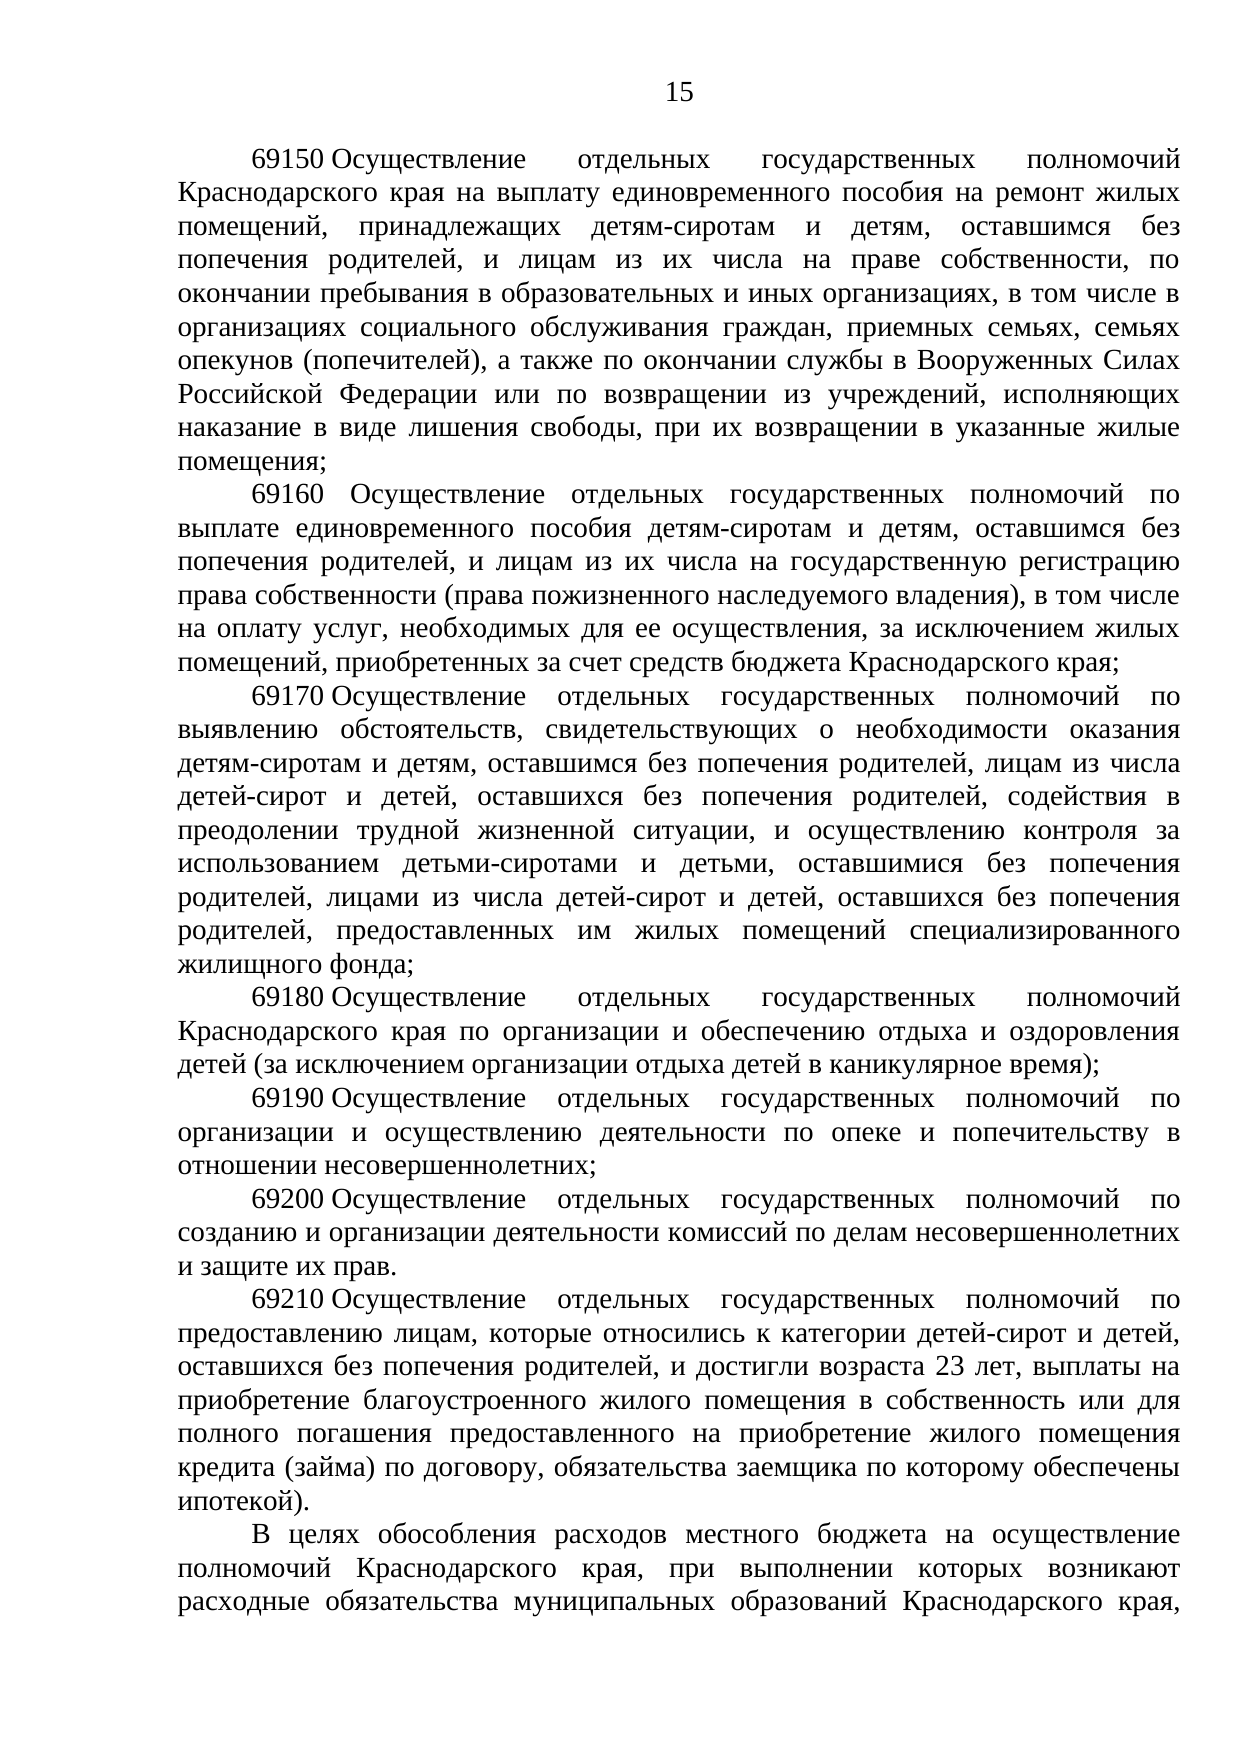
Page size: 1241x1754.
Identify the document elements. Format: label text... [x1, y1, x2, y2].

text 69200 Осуществление отдельных государственных полномочий по созданию и организации деятельности комиссий по делам несовершеннолетних и защите их прав. [177, 1181, 1181, 1281]
text 69210 Осуществление отдельных государственных полномочий по предоставлению лицам, которые относились к категории детей-сирот и детей, оставшихся без попечения родителей, и достигли возраста 23 лет, выплаты на приобретение благоустроенного жилого помещения в собственность или для полного погашения предоставленного на приобретение жилого помещения кредита (займа) по договору, обязательства заемщика по которому обеспечены ипотекой). [177, 1281, 1181, 1516]
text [177, 1516, 1181, 1617]
text 69170 Осуществление отдельных государственных полномочий по выявлению обстоятельств, свидетельствующих о необходимости оказания детям-сиротам и детям, оставшимся без попечения родителей, лицам из числа детей-сирот и детей, оставшихся без попечения родителей, содействия в преодолении трудной жизненной ситуации, и осуществлению контроля за использованием детьми-сиротами и детьми, оставшимися без попечения родителей, лицами из числа детей-сирот и детей, оставшихся без попечения родителей, предоставленных им жилых помещений специализированного жилищного фонда; [177, 678, 1181, 979]
text 69160 Осуществление отдельных государственных полномочий по выплате единовременного пособия детям-сиротам и детям, оставшимся без попечения родителей, и лицам из их числа на государственную регистрацию права собственности (права пожизненного наследуемого владения), в том числе на оплату услуг, необходимых для ее осуществления, за исключением жилых помещений, приобретенных за счет средств бюджета Краснодарского края; [177, 476, 1181, 678]
text 69190 Осуществление отдельных государственных полномочий по организации и осуществлению деятельности по опеке и попечительству в отношении несовершеннолетних; [177, 1080, 1181, 1181]
text 69150 Осуществление отдельных государственных полномочий Краснодарского края на выплату единовременного пособия на ремонт жилых помещений, принадлежащих детям-сиротам и детям, оставшимся без попечения родителей, и лицам из их числа на праве собственности, по окончании пребывания в образовательных и иных организациях, в том числе в организациях социального обслуживания граждан, приемных семьях, семьях опекунов (попечителей), а также по окончании службы в Вооруженных Силах Российской Федерации или по возвращении из учреждений, исполняющих наказание в виде лишения свободы, при их возвращении в указанные жилые помещения; [177, 141, 1181, 476]
text 69180 Осуществление отдельных государственных полномочий Краснодарского края по организации и обеспечению отдыха и оздоровления детей (за исключением организации отдыха детей в каникулярное время); [177, 979, 1181, 1080]
